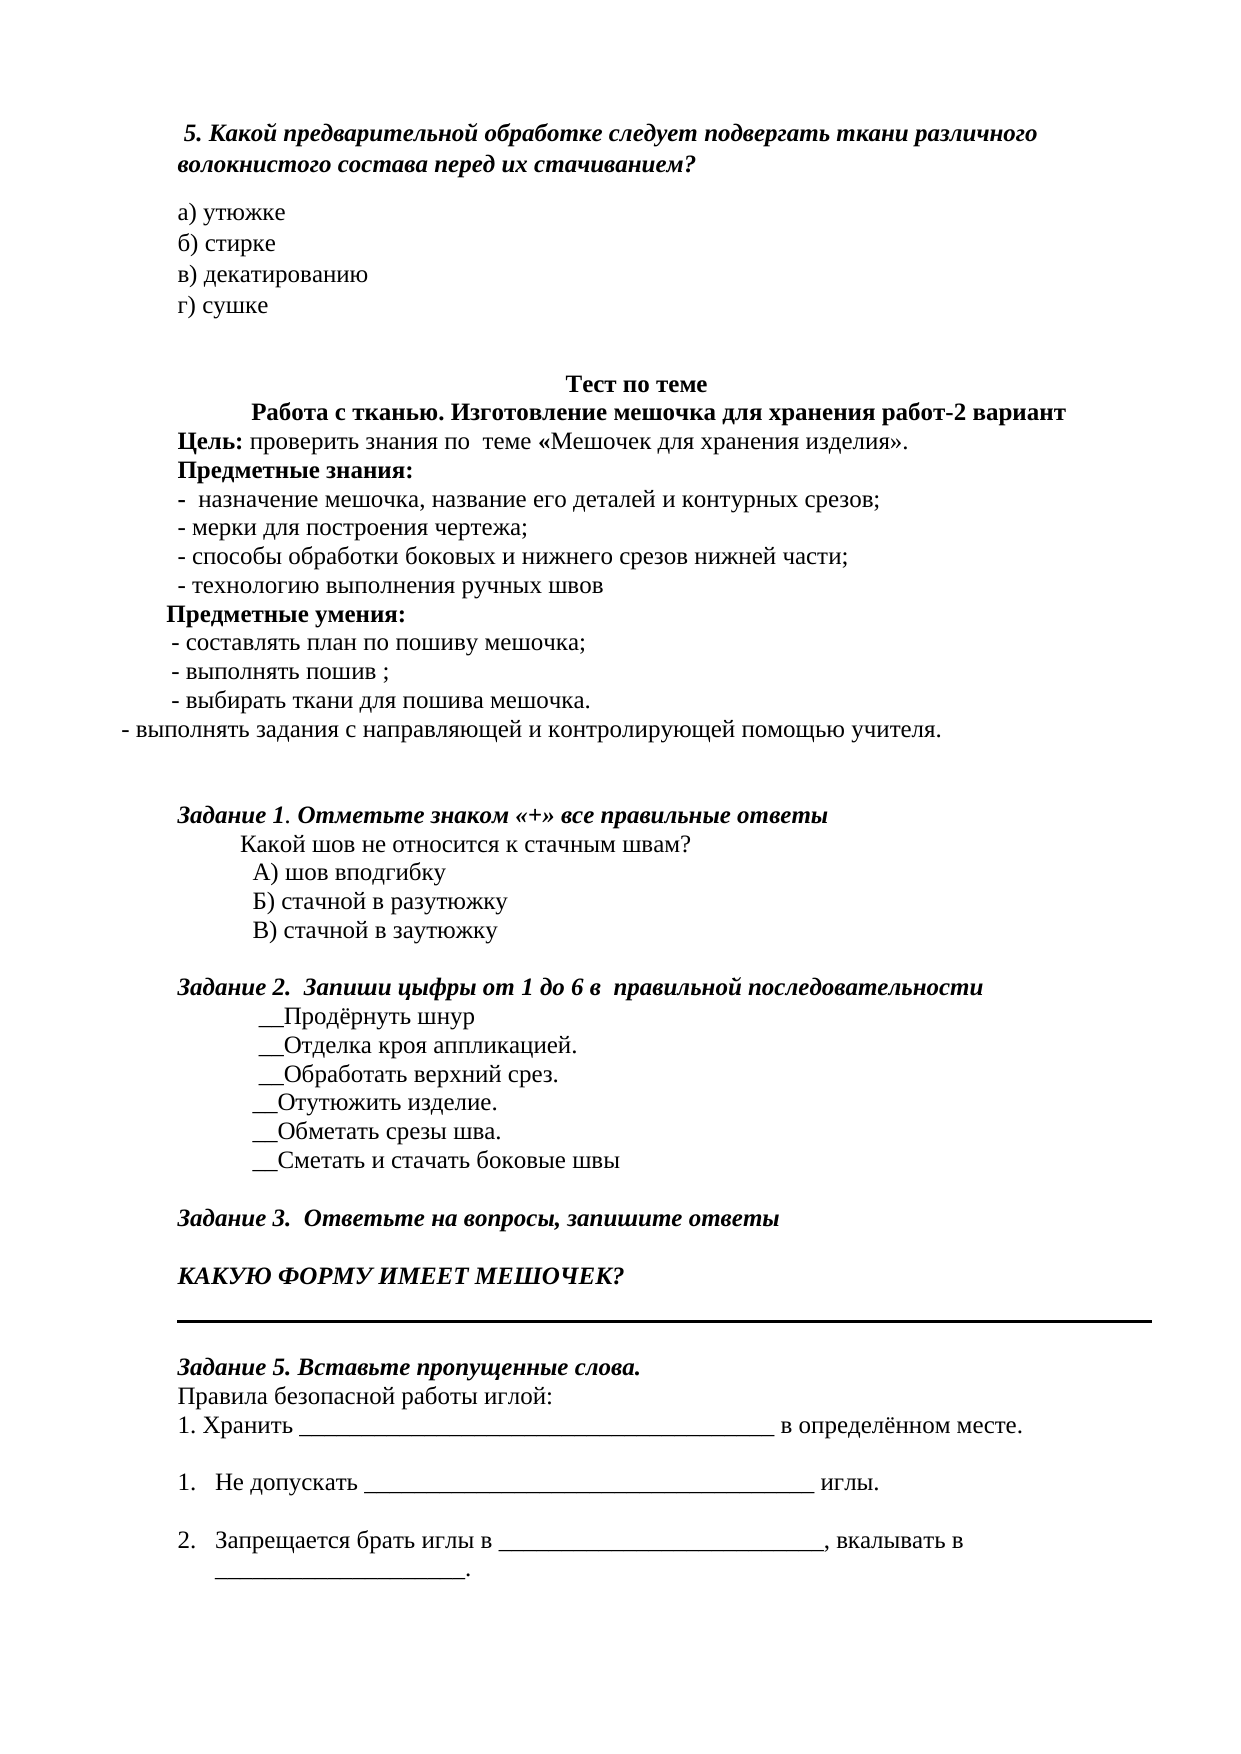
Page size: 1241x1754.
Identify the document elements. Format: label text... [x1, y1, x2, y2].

text Задание 5. Вставьте пропущенные слова. [177, 1352, 1152, 1381]
text - способы обработки боковых и нижнего срезов нижней части; [177, 541, 1152, 570]
text __Продёрнуть шнур [177, 1001, 1152, 1030]
text __Отутюжить изделие. [252, 1087, 1152, 1116]
text В) стачной в заутюжку [252, 915, 1152, 944]
text __Сметать и стачать боковые швы [252, 1145, 1152, 1174]
text А) шов вподгибку [252, 857, 1152, 886]
text Задание 1. Отметьте знаком «+» все правильные ответы [177, 800, 1152, 829]
text __Обметать срезы шва. [252, 1116, 1152, 1145]
text 5. Какой предварительной обработке следует подвергать ткани различного волокнистого состава перед их стачиванием? [177, 118, 1152, 178]
text Какой шов не относится к стачным швам? [177, 829, 1152, 857]
text - выполнять пошив ; [121, 656, 1152, 685]
text Тест по теме [121, 369, 1152, 397]
text - составлять план по пошиву мешочка; [121, 627, 1152, 656]
text Правила безопасной работы иглой: [177, 1381, 1152, 1410]
text Предметные умения: [121, 599, 1152, 627]
text __Обработать верхний срез. [177, 1059, 1152, 1087]
text - технологию выполнения ручных швов [177, 570, 1152, 599]
text г) сушке [177, 290, 1152, 319]
text - выполнять задания с направляющей и контролирующей помощью учителя. [121, 714, 1152, 742]
text Задание 3. Ответьте на вопросы, запишите ответы [177, 1203, 1152, 1232]
text - мерки для построения чертежа; [177, 512, 1152, 541]
text КАКУЮ ФОРМУ ИМЕЕТ МЕШОЧЕК? [177, 1261, 1152, 1289]
list Запрещается брать иглы в __________________________, вкалывать в ____________________. [177, 1525, 1152, 1582]
text Предметные знания: [121, 455, 1152, 484]
text Работа с тканью. Изготовление мешочка для хранения работ-2 вариант [177, 397, 1152, 426]
text Цель: проверить знания по теме «Мешочек для хранения изделия». [177, 426, 1152, 455]
text - выбирать ткани для пошива мешочка. [121, 685, 1152, 714]
text в) декатированию [177, 259, 1152, 288]
text а) утюжке [177, 197, 1152, 226]
list Не допускать ____________________________________ иглы. [177, 1467, 1152, 1496]
text Б) стачной в разутюжку [252, 886, 1152, 915]
text б) стирке [177, 228, 1152, 257]
text Задание 2. Запиши цыфры от 1 до 6 в правильной последовательности [177, 972, 1152, 1001]
text __Отделка кроя аппликацией. [177, 1030, 1152, 1059]
text - назначение мешочка, название его деталей и контурных срезов; [177, 484, 1152, 512]
text 1. Хранить ______________________________________ в определённом месте. [177, 1410, 1152, 1438]
